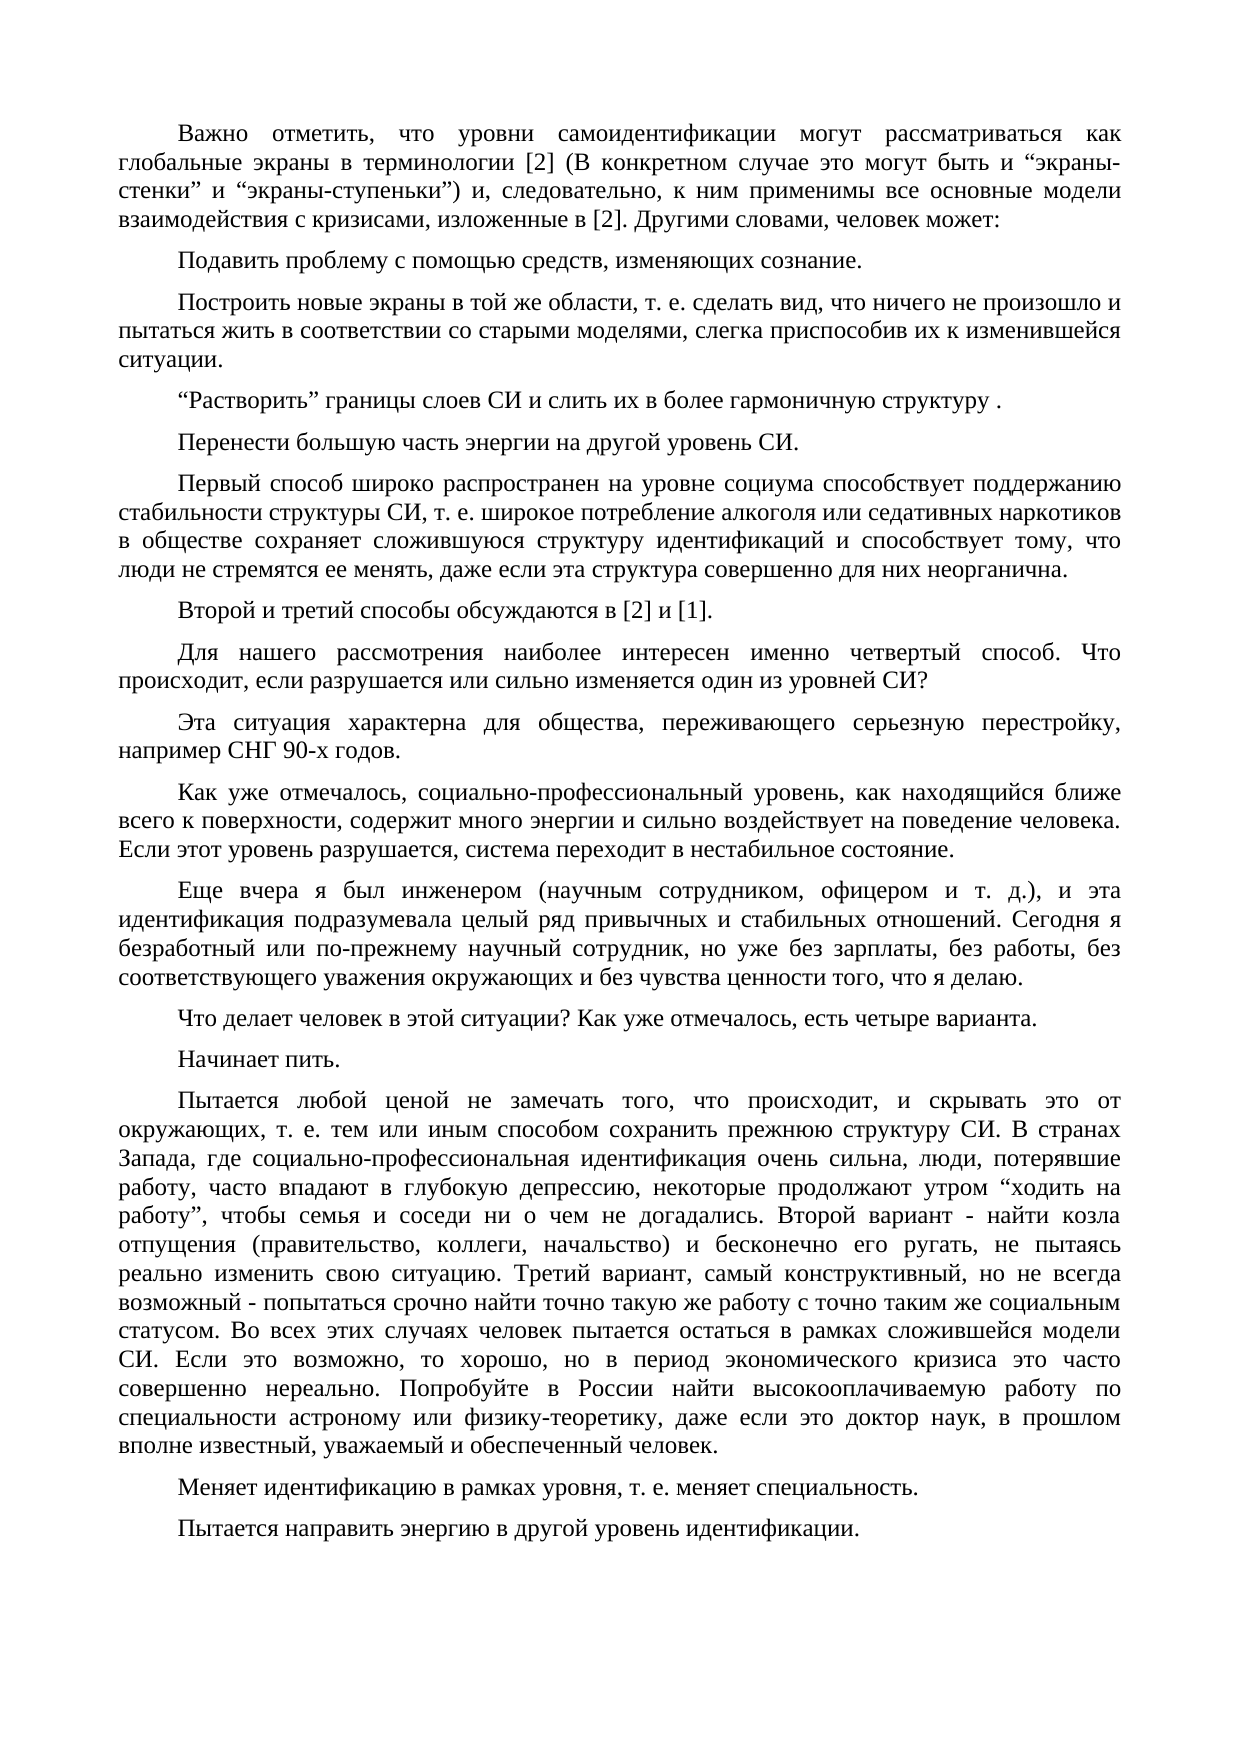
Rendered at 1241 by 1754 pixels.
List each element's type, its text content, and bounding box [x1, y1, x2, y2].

text Для нашего рассмотрения наиболее интересен именно четвертый способ. Что происходит, если разрушается или сильно изменяется один из уровней СИ? [118, 637, 1122, 694]
text Важно отметить, что уровни самоидентификации могут рассматриваться как глобальные экраны в терминологии [2] (В конкретном случае это могут быть и “экраны-стенки” и “экраны-ступеньки”) и, следовательно, к ним применимы все основные модели взаимодействия с кризисами, изложенные в [2]. Другими словами, человек может: [118, 118, 1122, 233]
text Как уже отмечалось, социально-профессиональный уровень, как находящийся ближе всего к поверхности, содержит много энергии и сильно воздействует на поведение человека. Если этот уровень разрушается, система переходит в нестабильное состояние. [118, 777, 1122, 863]
text Пытается любой ценой не замечать того, что происходит, и скрывать это от окружающих, т. е. тем или иным способом сохранить прежнюю структуру СИ. В странах Запада, где социально-профессиональная идентификация очень сильна, люди, потерявшие работу, часто впадают в глубокую депрессию, некоторые продолжают утром “ходить на работу”, чтобы семья и соседи ни о чем не догадались. Второй вариант - найти козла отпущения (правительство, коллеги, начальство) и бесконечно его ругать, не пытаясь реально изменить свою ситуацию. Третий вариант, самый конструктивный, но не всегда возможный - попытаться срочно найти точно такую же работу с точно таким же социальным статусом. Во всех этих случаях человек пытается остаться в рамках сложившейся модели СИ. Если это возможно, то хорошо, но в период экономического кризиса это часто совершенно нереально. Попробуйте в России найти высокооплачиваемую работу по специальности астроному или физику-теоретику, даже если это доктор наук, в прошлом вполне известный, уважаемый и обеспеченный человек. [118, 1086, 1122, 1459]
text “Растворить” границы слоев СИ и слить их в более гармоничную структуру . [118, 386, 1122, 414]
text Эта ситуация характерна для общества, переживающего серьезную перестройку, например СНГ 90-х годов. [118, 707, 1122, 764]
text Первый способ широко распространен на уровне социума способствует поддержанию стабильности структуры СИ, т. е. широкое потребление алкоголя или седативных наркотиков в обществе сохраняет сложившуюся структуру идентификаций и способствует тому, что люди не стремятся ее менять, даже если эта структура совершенно для них неорганична. [118, 468, 1122, 583]
text Что делает человек в этой ситуации? Как уже отмечалось, есть четыре варианта. [118, 1003, 1122, 1032]
text Перенести большую часть энергии на другой уровень СИ. [118, 427, 1122, 456]
text Второй и третий способы обсуждаются в [2] и [1]. [118, 596, 1122, 624]
text Подавить проблему с помощью средств, изменяющих сознание. [118, 246, 1122, 274]
text Пытается направить энергию в другой уровень идентификации. [118, 1513, 1122, 1542]
text Начинает пить. [118, 1044, 1122, 1073]
text Меняет идентификацию в рамках уровня, т. е. меняет специальность. [118, 1472, 1122, 1501]
text Построить новые экраны в той же области, т. е. сделать вид, что ничего не произошло и пытаться жить в соответствии со старыми моделями, слегка приспособив их к изменившейся ситуации. [118, 287, 1122, 373]
text Еще вчера я был инженером (научным сотрудником, офицером и т. д.), и эта идентификация подразумевала целый ряд привычных и стабильных отношений. Сегодня я безработный или по-прежнему научный сотрудник, но уже без зарплаты, без работы, без соответствующего уважения окружающих и без чувства ценности того, что я делаю. [118, 876, 1122, 991]
